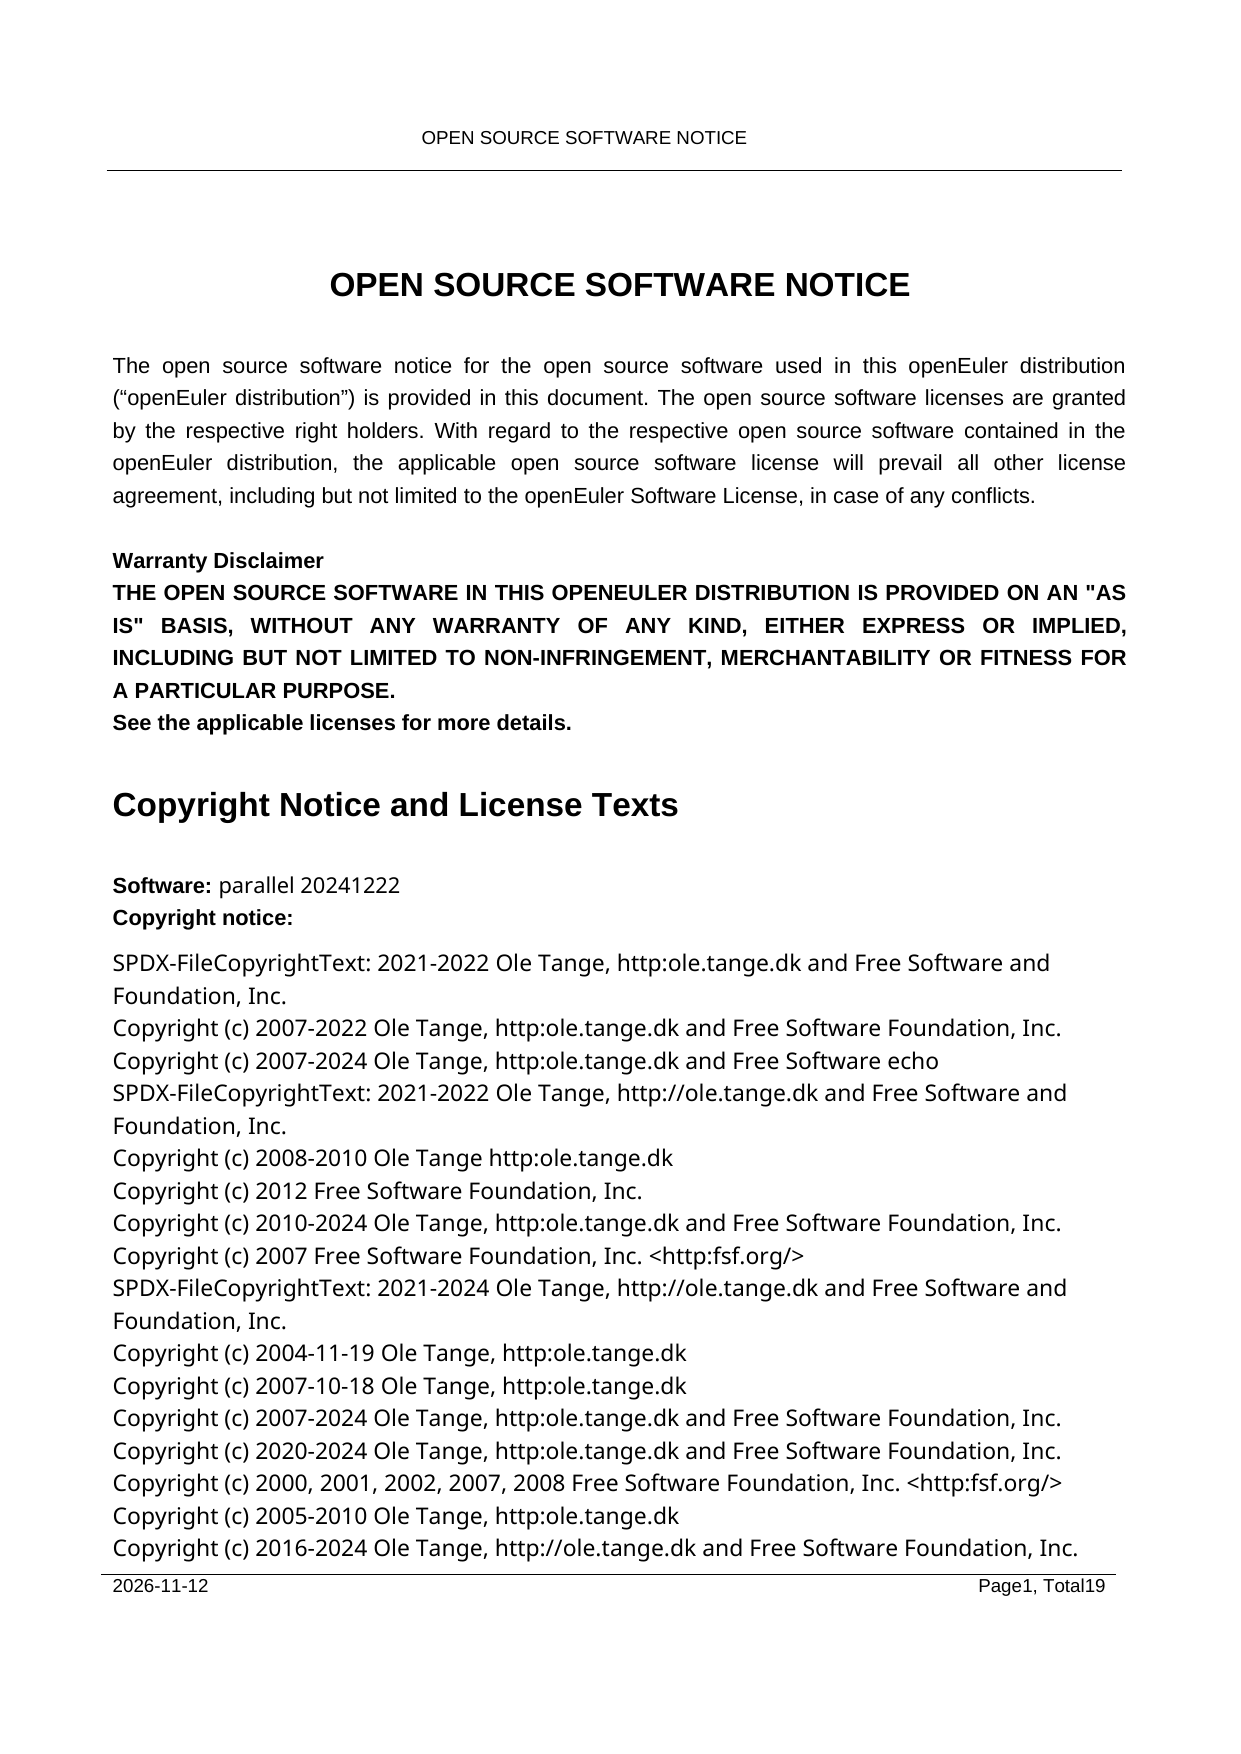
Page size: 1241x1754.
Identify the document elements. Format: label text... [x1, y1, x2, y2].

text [112, 947, 1128, 1564]
text The open source software notice for the open source software used in this openEuler distribution (“openEuler distribution”) is provided in this document. The open source software licenses are granted by the respective right holders. With regard to the respective open source software contained in the openEuler distribution, the applicable open source software license will prevail all other license agreement, including but not limited to the openEuler Software License, in case of any conflicts. [112, 349, 1128, 511]
title Software: parallel 20241222 [112, 869, 1128, 901]
text OPEN SOURCE SOFTWARE NOTICE [112, 251, 1128, 316]
text Warranty Disclaimer [112, 544, 1128, 576]
text Copyright notice: [112, 901, 1128, 934]
text THE OPEN SOURCE SOFTWARE IN THIS OPENEULER DISTRIBUTION IS PROVIDED ON AN "AS IS" BASIS, WITHOUT ANY WARRANTY OF ANY KIND, EITHER EXPRESS OR IMPLIED, INCLUDING BUT NOT LIMITED TO NON-INFRINGEMENT, MERCHANTABILITY OR FITNESS FOR A PARTICULAR PURPOSE. See the applicable licenses for more details. [112, 576, 1128, 739]
text Copyright Notice and License Texts [112, 771, 1128, 836]
